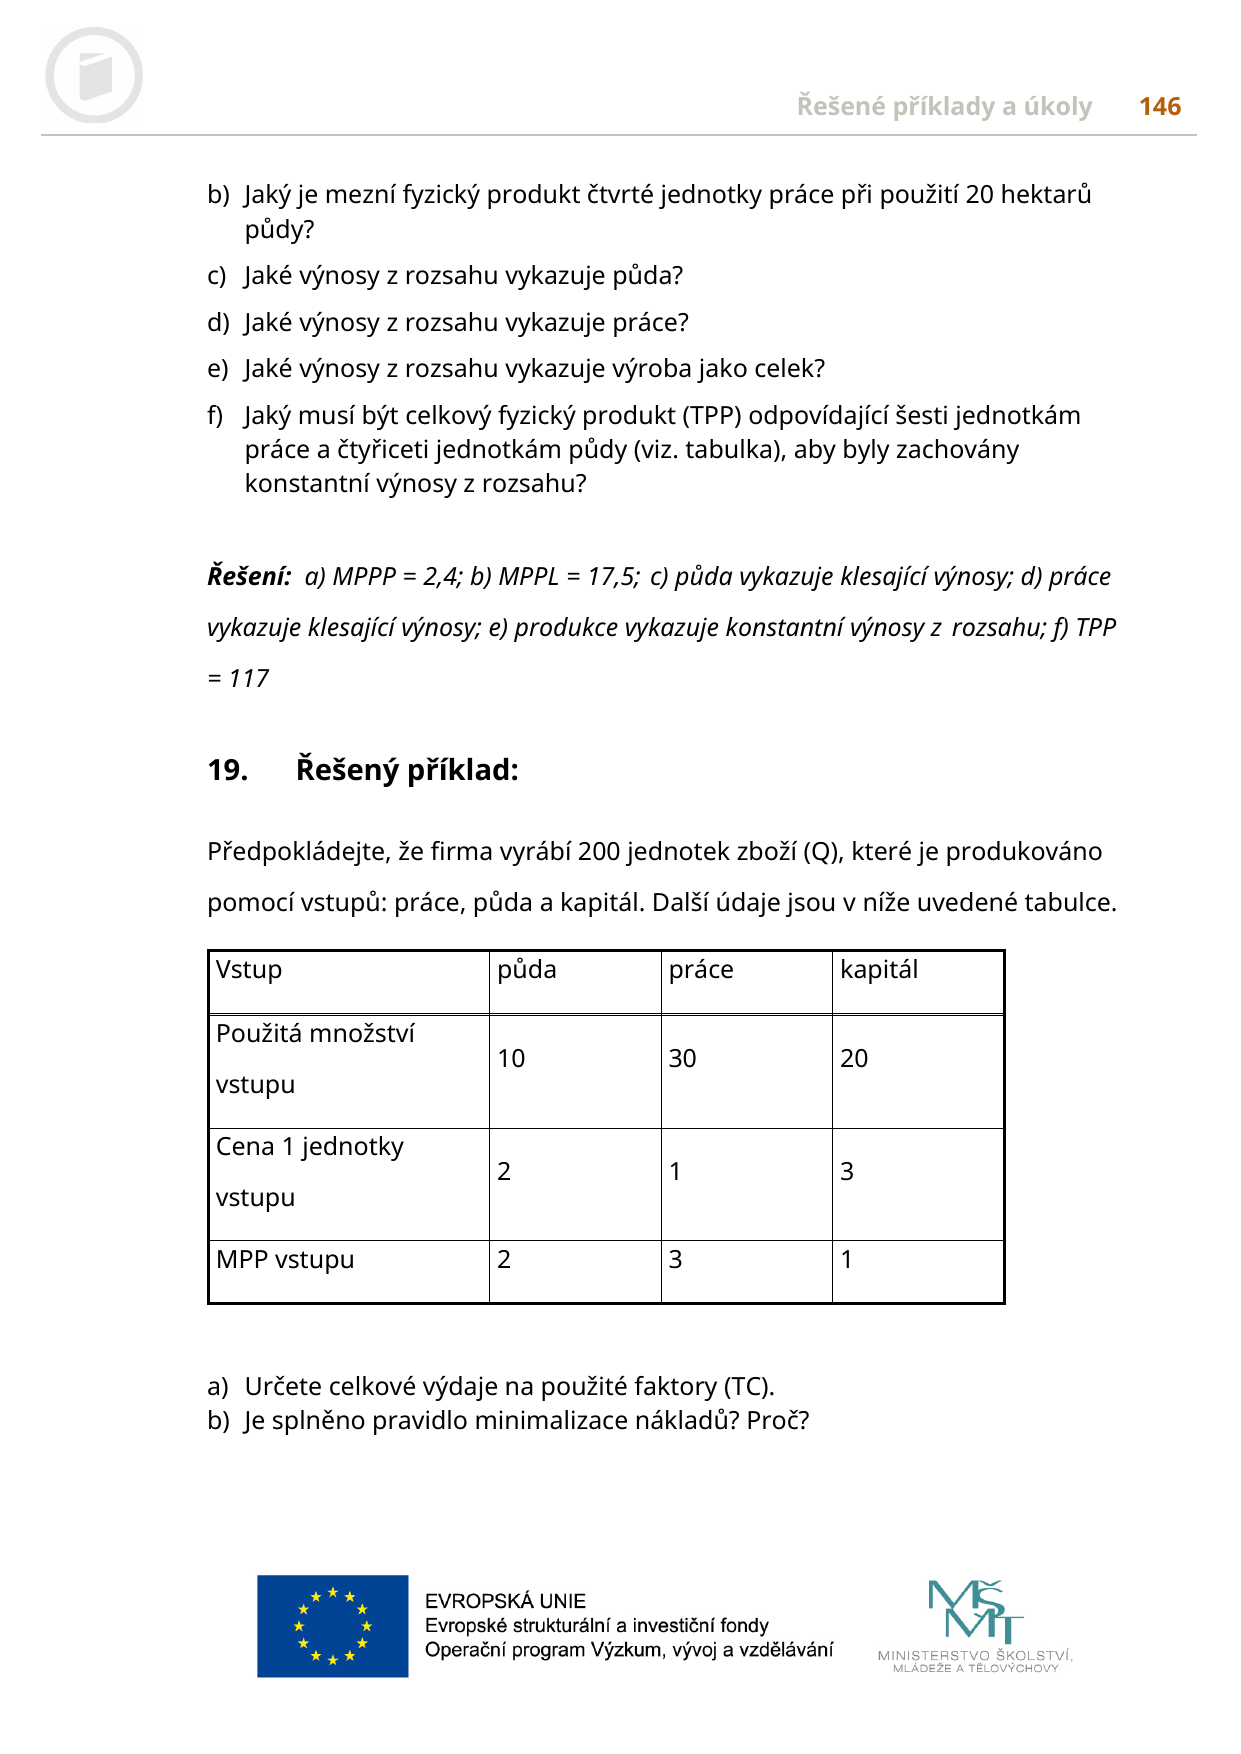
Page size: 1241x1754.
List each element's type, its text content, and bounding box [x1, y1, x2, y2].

table_cell 2 [490, 1129, 661, 1240]
table_cell 30 [662, 1016, 832, 1127]
table_cell Cena 1 jednotky vstupu [210, 1129, 489, 1240]
text Řešení: a) MPPP = 2,4; b) MPPL = 17,5; c) půda vykazuje klesající výnosy; d) práce vykazuje klesající výnosy; e) produkce vykazuje konstantní výnosy z rozsahu; f) TPP = 117 [207, 559, 1122, 695]
list Jaký musí být celkový fyzický produkt (TPP) odpovídající šesti jednotkám práce a čtyřiceti jednotkám půdy (viz. tabulka), aby byly zachovány konstantní výnosy z rozsahu? [207, 397, 1122, 500]
table_cell 20 [833, 1016, 1003, 1127]
table_cell 1 [662, 1129, 832, 1240]
list Jaký je mezní fyzický produkt čtvrté jednotky práce při použití 20 hektarů půdy? [207, 177, 1122, 245]
table_cell MPP vstupu [210, 1241, 489, 1302]
table_header půda [490, 952, 661, 1012]
list Je splněno pravidlo minimalizace nákladů? Proč? [207, 1403, 1122, 1437]
subtitle Řešený příklad: [207, 749, 1122, 789]
list Určete celkové výdaje na použité faktory (TC). [207, 1369, 1122, 1403]
table_cell 3 [662, 1241, 832, 1302]
table_header Vstup [210, 952, 489, 1012]
table_header práce [662, 952, 832, 1012]
table_header kapitál [833, 952, 1003, 1012]
table_cell Použitá množství vstupu [210, 1016, 489, 1127]
table_cell 2 [490, 1241, 661, 1302]
table_cell 10 [490, 1016, 661, 1127]
text Předpokládejte, že firma vyrábí 200 jednotek zboží (Q), které je produkováno pomocí vstupů: práce, půda a kapitál. Další údaje jsou v níže uvedené tabulce. [207, 834, 1122, 919]
table_cell 3 [833, 1129, 1003, 1240]
list Jaké výnosy z rozsahu vykazuje půda? [207, 258, 1122, 292]
list Jaké výnosy z rozsahu vykazuje práce? [207, 304, 1122, 338]
table_cell 1 [833, 1241, 1003, 1302]
picture [206, 1524, 1123, 1728]
list Jaké výnosy z rozsahu vykazuje výroba jako celek? [207, 351, 1122, 385]
